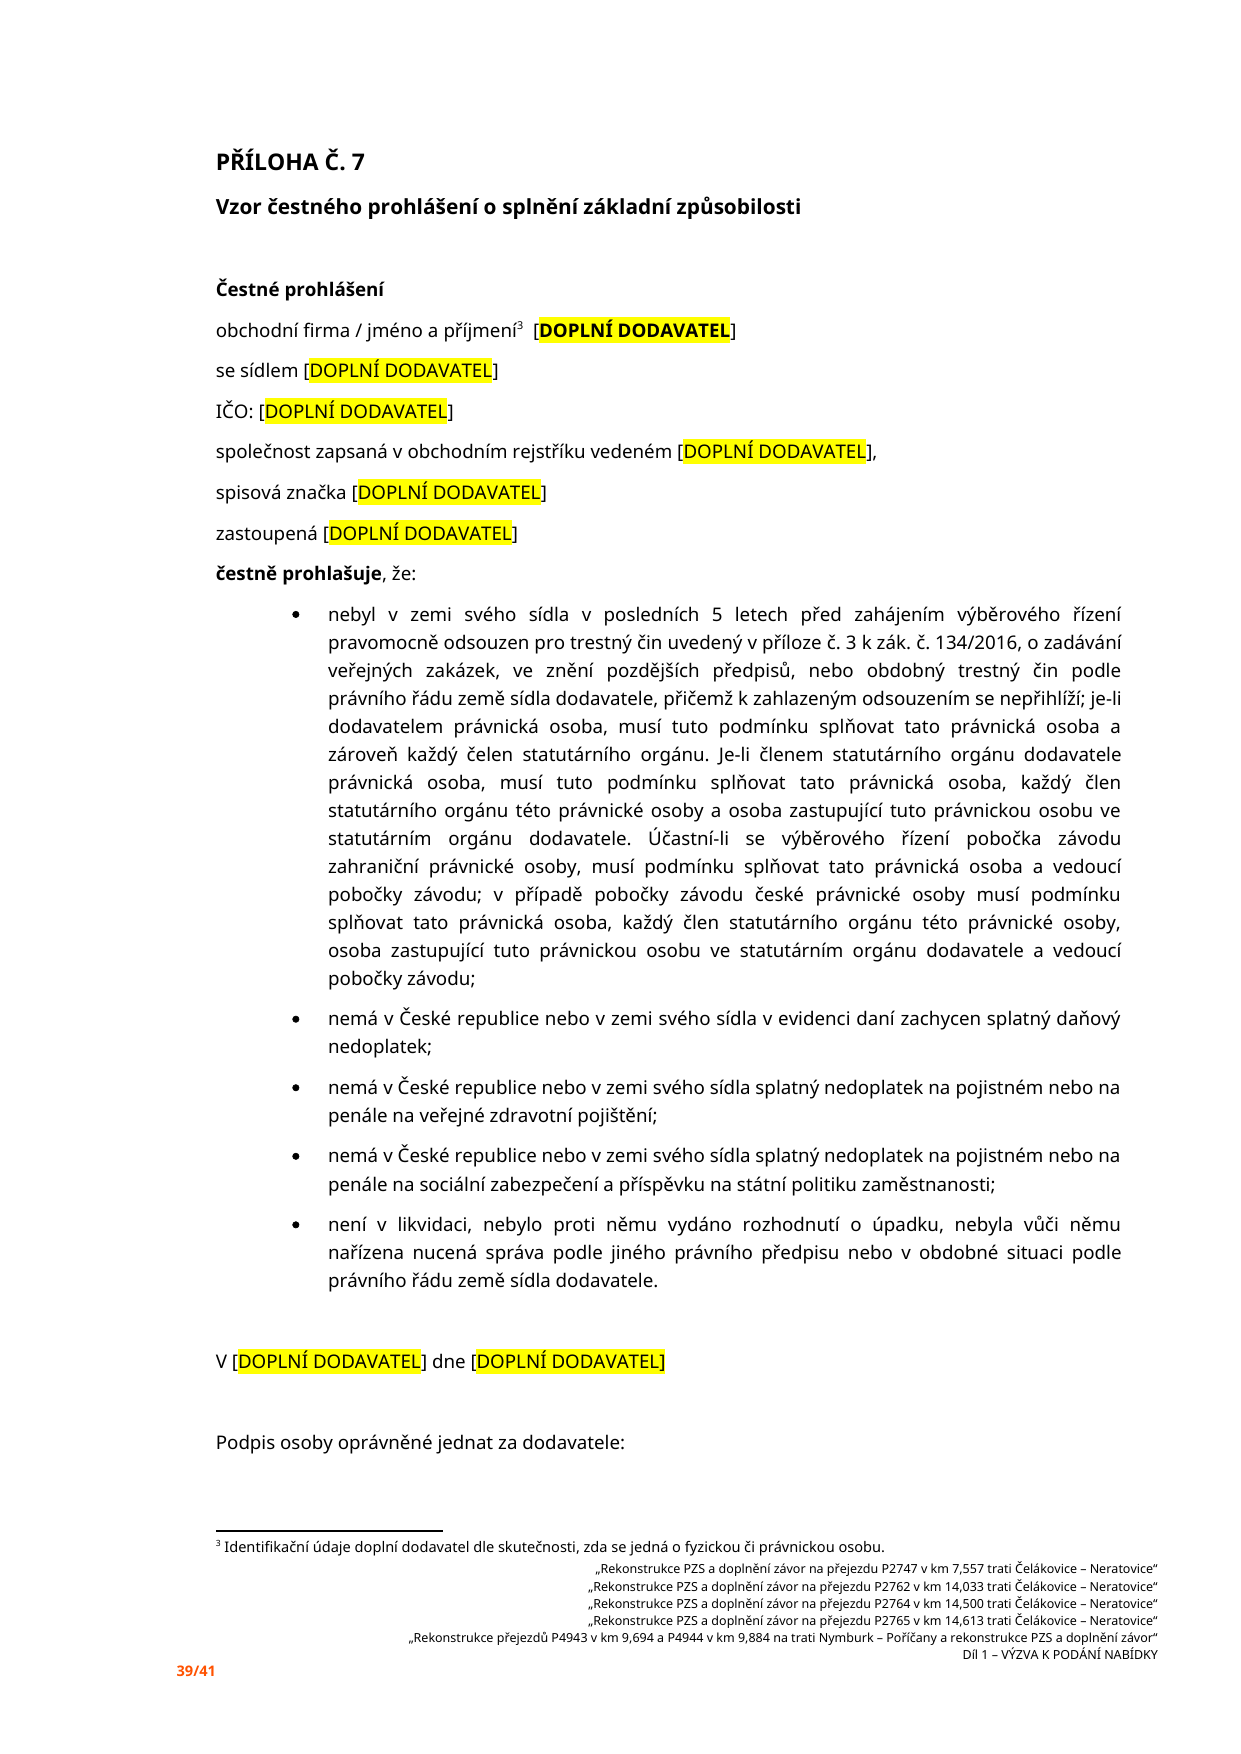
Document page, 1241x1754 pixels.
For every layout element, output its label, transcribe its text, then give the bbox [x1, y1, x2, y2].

text nebyl v zemi svého sídla v posledních 5 letech před zahájením výběrového řízení pravomocně odsouzen pro trestný čin uvedený v příloze č. 3 k zák. č. 134/2016, o zadávání veřejných zakázek, ve znění pozdějších předpisů, nebo obdobný trestný čin podle právního řádu země sídla dodavatele, přičemž k zahlazeným odsouzením se nepřihlíží; je-li dodavatelem právnická osoba, musí tuto podmínku splňovat tato právnická osoba a zároveň každý čelen statutárního orgánu. Je-li členem statutárního orgánu dodavatele právnická osoba, musí tuto podmínku splňovat tato právnická osoba, každý člen statutárního orgánu této právnické osoby a osoba zastupující tuto právnickou osobu ve statutárním orgánu dodavatele. Účastní-li se výběrového řízení pobočka závodu zahraniční právnické osoby, musí podmínku splňovat tato právnická osoba a vedoucí pobočky závodu; v případě pobočky závodu české právnické osoby musí podmínku splňovat tato právnická osoba, každý člen statutárního orgánu této právnické osoby, osoba zastupující tuto právnickou osobu ve statutárním orgánu dodavatele a vedoucí pobočky závodu; [292, 601, 1122, 991]
text spisová značka [DOPLNÍ DODAVATEL] [541, 479, 1122, 505]
text čestně prohlašuje, že: [216, 560, 1122, 586]
text Čestné prohlášení [216, 277, 1122, 302]
text společnost zapsaná v obchodním rejstříku vedeném [DOPLNÍ DODAVATEL], [216, 439, 683, 464]
text obchodní firma / jméno a příjmení [DOPLNÍ DODAVATEL] [216, 317, 539, 343]
text Příloha č. 7 [216, 146, 1122, 177]
text není v likvidaci, nebylo proti němu vydáno rozhodnutí o úpadku, nebyla vůči němu nařízena nucená správa podle jiného právního předpisu nebo v obdobné situaci podle právního řádu země sídla dodavatele. [292, 1211, 1122, 1293]
text IČO: [DOPLNÍ DODAVATEL] [447, 398, 1122, 424]
text nemá v České republice nebo v zemi svého sídla v evidenci daní zachycen splatný daňový nedoplatek; [292, 1006, 1122, 1059]
text Vzor čestného prohlášení o splnění základní způsobilosti [216, 192, 1122, 221]
text zastoupená [DOPLNÍ DODAVATEL] [512, 520, 1122, 545]
text nemá v České republice nebo v zemi svého sídla splatný nedoplatek na pojistném nebo na penále na sociální zabezpečení a příspěvku na státní politiku zaměstnanosti; [292, 1143, 1122, 1196]
text V [DOPLNÍ DODAVATEL] dne [DOPLNÍ DODAVATEL] [216, 1348, 1122, 1374]
text obchodní firma / jméno a příjmení [DOPLNÍ DODAVATEL] [730, 317, 1122, 343]
text se sídlem [DOPLNÍ DODAVATEL] [492, 358, 1122, 383]
text se sídlem [DOPLNÍ DODAVATEL] [216, 358, 309, 383]
text nemá v České republice nebo v zemi svého sídla splatný nedoplatek na pojistném nebo na penále na veřejné zdravotní pojištění; [292, 1074, 1122, 1128]
text společnost zapsaná v obchodním rejstříku vedeném [DOPLNÍ DODAVATEL], [866, 439, 1122, 464]
text spisová značka [DOPLNÍ DODAVATEL] [216, 479, 358, 505]
text zastoupená [DOPLNÍ DODAVATEL] [216, 520, 329, 545]
text Podpis osoby oprávněné jednat za dodavatele: [216, 1429, 1122, 1455]
